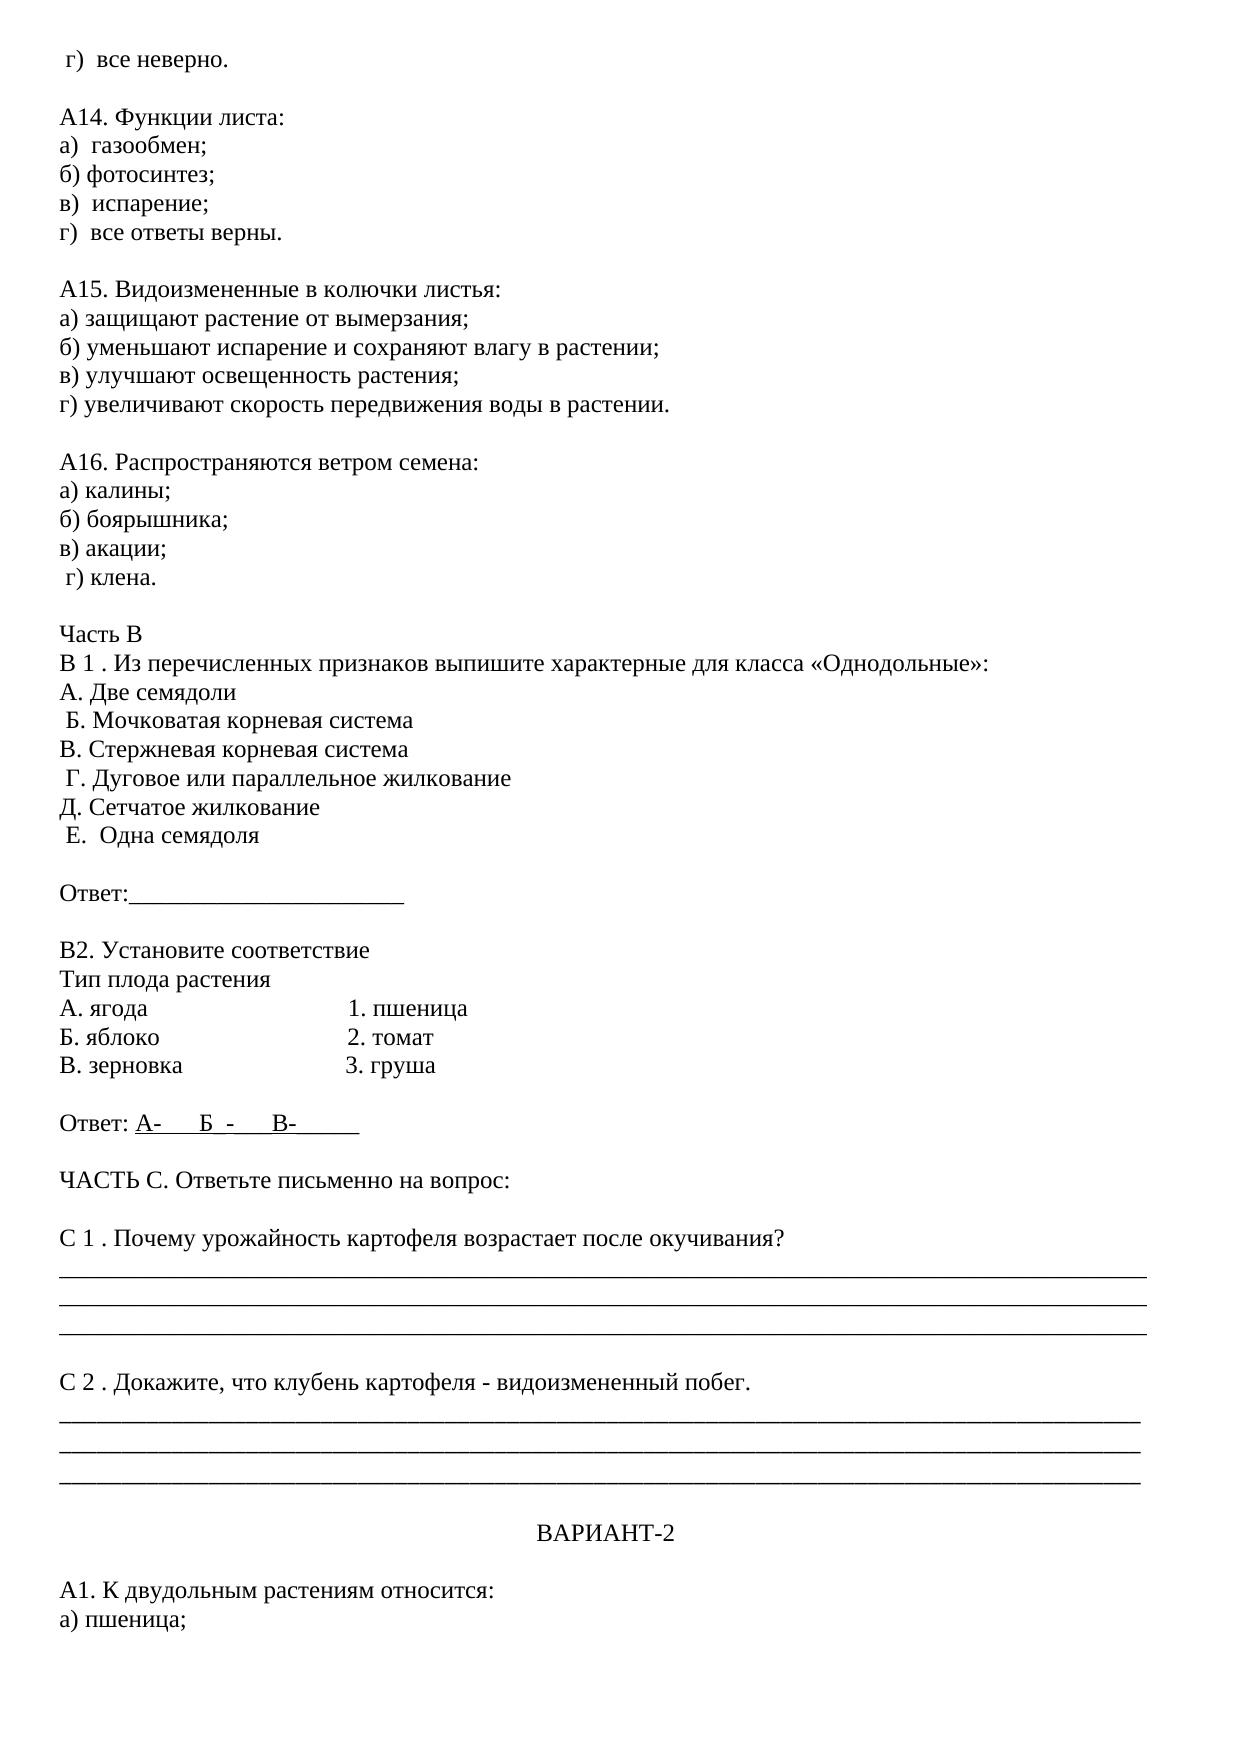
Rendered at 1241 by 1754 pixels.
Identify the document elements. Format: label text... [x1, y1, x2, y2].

text Ответ: А- Б_-___В-_____ [59, 1108, 1152, 1137]
text В. зерновка 3. груша [59, 1051, 1152, 1079]
text а) защищают растение от вымерзания; [59, 303, 1152, 332]
text Б. яблоко 2. томат [59, 1022, 1152, 1051]
text г) все ответы верны. [59, 217, 1152, 246]
text Ответ:______________________ [59, 878, 1152, 907]
text С 1 . Почему урожайность картофеля возрастает после окучивания? [59, 1223, 1152, 1252]
text Е. Одна семядоля [59, 821, 1152, 849]
text В 1 . Из перечисленных признаков выпишите характерные для класса «Однодольные»: [59, 648, 1152, 677]
text Б. Мочковатая корневая система [59, 706, 1152, 734]
text Часть В [59, 619, 1152, 648]
text B. Стержневая корневая система [59, 734, 1152, 763]
text А14. Функции листа: [59, 102, 1152, 131]
text а) калины; [59, 476, 1152, 504]
text A. Две семядоли [59, 677, 1152, 706]
text б) боярышника; [59, 504, 1152, 533]
text А16. Распространяются ветром семена: [59, 447, 1152, 476]
text Г. Дуговое или параллельное жилкование [59, 763, 1152, 792]
text а) пшеница; [59, 1604, 1152, 1633]
text г) клена. [59, 562, 1152, 591]
text А1. К двудольным растениям относится: [59, 1575, 1152, 1604]
text А. ягода 1. пшеница [59, 993, 1152, 1022]
text Д. Сетчатое жилкование [59, 792, 1152, 821]
text В2. Установите соответствие [59, 936, 1152, 964]
text ЧАСТЬ С. Ответьте письменно на вопрос: [59, 1166, 1152, 1194]
text ВАРИАНТ-2 [59, 1518, 1152, 1546]
text а) газообмен; [59, 131, 1152, 159]
text г) увеличивают скорость передвижения воды в растении. [59, 389, 1152, 418]
text б) уменьшают испарение и сохраняют влагу в растении; [59, 332, 1152, 361]
text _____________________________________________________________________________________________________________________________________________________________________________________________________________________________________________________________________ [59, 1396, 1152, 1487]
text в) акации; [59, 533, 1152, 562]
text С 2 . Докажите, что клубень картофеля - видоизмененный побег. [59, 1367, 1152, 1396]
text Тип плода растения [59, 964, 1152, 993]
text в) испарение; [59, 188, 1152, 217]
text в) улучшают освещенность растения; [59, 361, 1152, 389]
text г) все неверно. [59, 44, 1152, 73]
text б) фотосинтез; [59, 159, 1152, 188]
text _____________________________________________________________________________________________________________________________________________________________________________________________________________________________________________________________________ [59, 1252, 1152, 1338]
text А15. Видоизмененные в колючки листья: [59, 274, 1152, 303]
